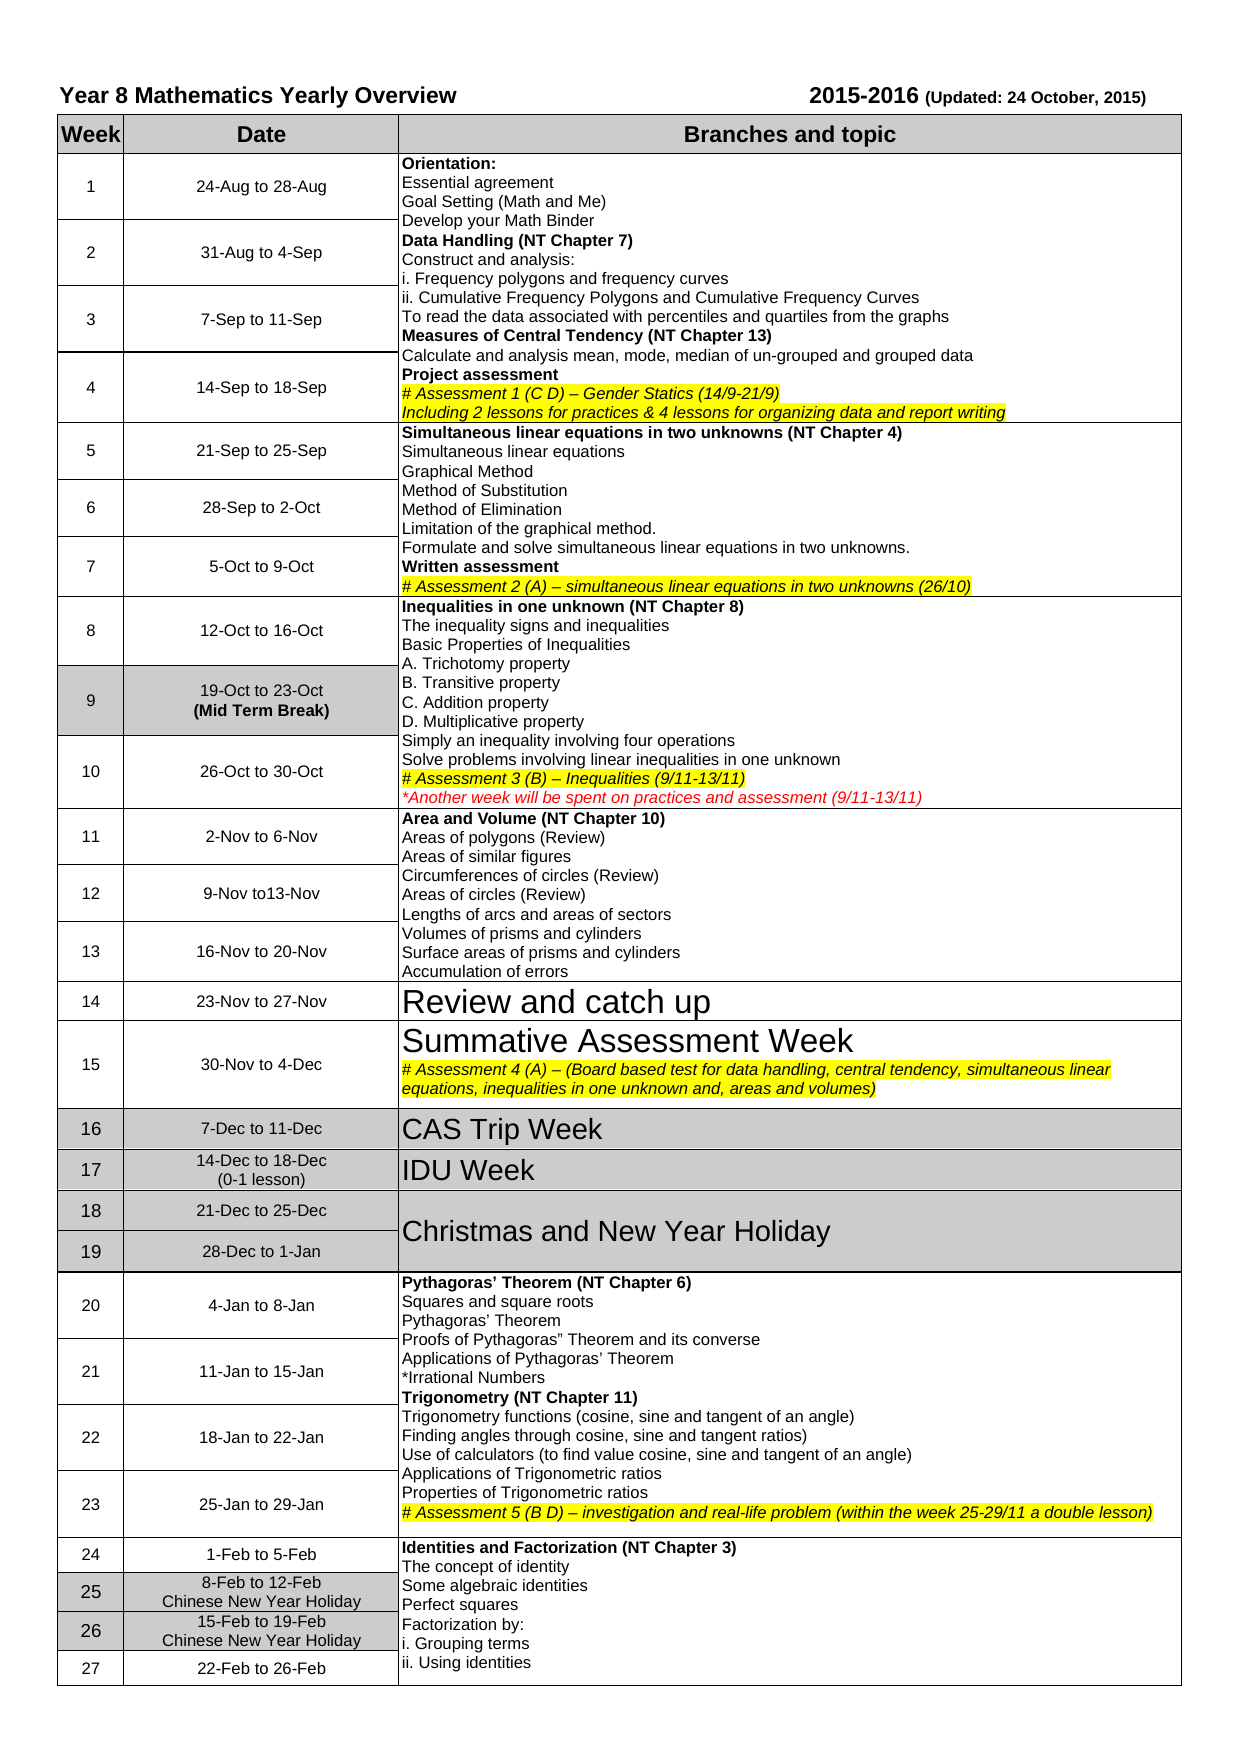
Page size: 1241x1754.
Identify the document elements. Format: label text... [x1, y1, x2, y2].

table_cell 18-Jan to 22-Jan [124, 1405, 398, 1470]
table_cell 12 [58, 865, 123, 921]
table_cell 24-Aug to 28-Aug [124, 154, 398, 219]
table_cell 26-Oct to 30-Oct [124, 736, 398, 807]
table_cell Pythagoras’ Theorem (NT Chapter 6) Squares and square roots Pythagoras’ Theorem Proofs of Pythagoras” Theorem and its converse Applications of Pythagoras’ Theorem *Irrational Numbers Trigonometry (NT Chapter 11) Trigonometry functions (cosine, sine and tangent of an angle) Finding angles through cosine, sine and tangent ratios) Use of calculators (to find value cosine, sine and tangent of an angle) Applications of Trigonometric ratios Properties of Trigonometric ratios # Assessment 5 (B D) – investigation and real-life problem (within the week 25-29/11 a double lesson) [399, 1273, 1181, 1537]
table_header Week [58, 115, 123, 153]
table_cell 8-Feb to 12-Feb Chinese New Year Holiday [124, 1573, 398, 1611]
table_cell 5 [58, 423, 123, 479]
table_cell 11-Jan to 15-Jan [124, 1339, 398, 1404]
table_cell 2 [58, 220, 123, 285]
table_cell 19 [58, 1231, 123, 1271]
table_cell 17 [58, 1150, 123, 1189]
table_cell 7-Dec to 11-Dec [124, 1109, 398, 1148]
table_cell 15 [58, 1021, 123, 1108]
table_cell 23-Nov to 27-Nov [124, 982, 398, 1020]
table_cell 27 [58, 1651, 123, 1685]
table_cell 11 [58, 809, 123, 864]
table_cell 31-Aug to 4-Sep [124, 220, 398, 285]
table_cell 25 [58, 1573, 123, 1611]
table_cell 21-Dec to 25-Dec [124, 1191, 398, 1230]
table_cell 8 [58, 597, 123, 665]
table_cell 4 [58, 353, 123, 422]
table_cell 1-Feb to 5-Feb [124, 1538, 398, 1572]
table_cell 7 [58, 537, 123, 596]
table_header Branches and topic [399, 115, 1181, 153]
table_cell 5-Oct to 9-Oct [124, 537, 398, 596]
table_header Date [124, 115, 398, 153]
table_cell 13 [58, 922, 123, 981]
table_cell 21 [58, 1339, 123, 1404]
table_cell 16 [58, 1109, 123, 1148]
table_cell 14-Sep to 18-Sep [124, 353, 398, 422]
table_cell Christmas and New Year Holiday [399, 1191, 1181, 1271]
table_cell 23 [58, 1471, 123, 1537]
table_cell Inequalities in one unknown (NT Chapter 8) The inequality signs and inequalities Basic Properties of Inequalities A. Trichotomy property B. Transitive property C. Addition property D. Multiplicative property Simply an inequality involving four operations Solve problems involving linear inequalities in one unknown # Assessment 3 (B) – Inequalities (9/11-13/11) *Another week will be spent on practices and assessment (9/11-13/11) [399, 597, 1181, 807]
table_cell Area and Volume (NT Chapter 10) Areas of polygons (Review) Areas of similar figures Circumferences of circles (Review) Areas of circles (Review) Lengths of arcs and areas of sectors Volumes of prisms and cylinders Surface areas of prisms and cylinders Accumulation of errors [399, 809, 1181, 981]
table_cell 3 [58, 286, 123, 351]
table_cell 18 [58, 1191, 123, 1230]
table_cell 25-Jan to 29-Jan [124, 1471, 398, 1537]
table_cell Orientation: Essential agreement Goal Setting (Math and Me) Develop your Math Binder Data Handling (NT Chapter 7) Construct and analysis: i. Frequency polygons and frequency curves ii. Cumulative Frequency Polygons and Cumulative Frequency Curves To read the data associated with percentiles and quartiles from the graphs Measures of Central Tendency (NT Chapter 13) Calculate and analysis mean, mode, median of un-grouped and grouped data Project assessment # Assessment 1 (C D) – Gender Statics (14/9-21/9) Including 2 lessons for practices & 4 lessons for organizing data and report writing [399, 154, 1181, 422]
table_cell 26 [58, 1612, 123, 1650]
table_cell 21-Sep to 25-Sep [124, 423, 398, 479]
table_cell 7-Sep to 11-Sep [124, 286, 398, 351]
table_cell 24 [58, 1538, 123, 1572]
table_cell 9-Nov to13-Nov [124, 865, 398, 921]
table_cell Review and catch up [399, 982, 1181, 1020]
table_cell Simultaneous linear equations in two unknowns (NT Chapter 4) Simultaneous linear equations Graphical Method Method of Substitution Method of Elimination Limitation of the graphical method. Formulate and solve simultaneous linear equations in two unknowns. Written assessment # Assessment 2 (A) – simultaneous linear equations in two unknowns (26/10) [399, 423, 1181, 596]
table_cell 2-Nov to 6-Nov [124, 809, 398, 864]
table_cell 6 [58, 480, 123, 536]
table_cell 10 [58, 736, 123, 807]
table_cell CAS Trip Week [399, 1109, 1181, 1148]
table_cell Identities and Factorization (NT Chapter 3) The concept of identity Some algebraic identities Perfect squares Factorization by: i. Grouping terms ii. Using identities [399, 1538, 1181, 1685]
table_cell 28-Sep to 2-Oct [124, 480, 398, 536]
table_cell 20 [58, 1273, 123, 1338]
table_cell 30-Nov to 4-Dec [124, 1021, 398, 1108]
table_cell 16-Nov to 20-Nov [124, 922, 398, 981]
table_cell 14 [58, 982, 123, 1020]
text Year 8 Mathematics Yearly Overview 2015-2016 (Updated: 24 October, 2015) [59, 77, 1181, 114]
table_cell IDU Week [399, 1150, 1181, 1189]
table_cell 1 [58, 154, 123, 219]
table_cell 22 [58, 1405, 123, 1470]
table_cell 22-Feb to 26-Feb [124, 1651, 398, 1685]
table_cell 19-Oct to 23-Oct (Mid Term Break) [124, 666, 398, 735]
table_cell 9 [58, 666, 123, 735]
table_cell 12-Oct to 16-Oct [124, 597, 398, 665]
table_cell 4-Jan to 8-Jan [124, 1273, 398, 1338]
table_cell 28-Dec to 1-Jan [124, 1231, 398, 1271]
table_cell Summative Assessment Week # Assessment 4 (A) – (Board based test for data handling, central tendency, simultaneous linear equations, inequalities in one unknown and, areas and volumes) [399, 1021, 1181, 1108]
table_cell 14-Dec to 18-Dec (0-1 lesson) [124, 1150, 398, 1189]
table_cell 15-Feb to 19-Feb Chinese New Year Holiday [124, 1612, 398, 1650]
